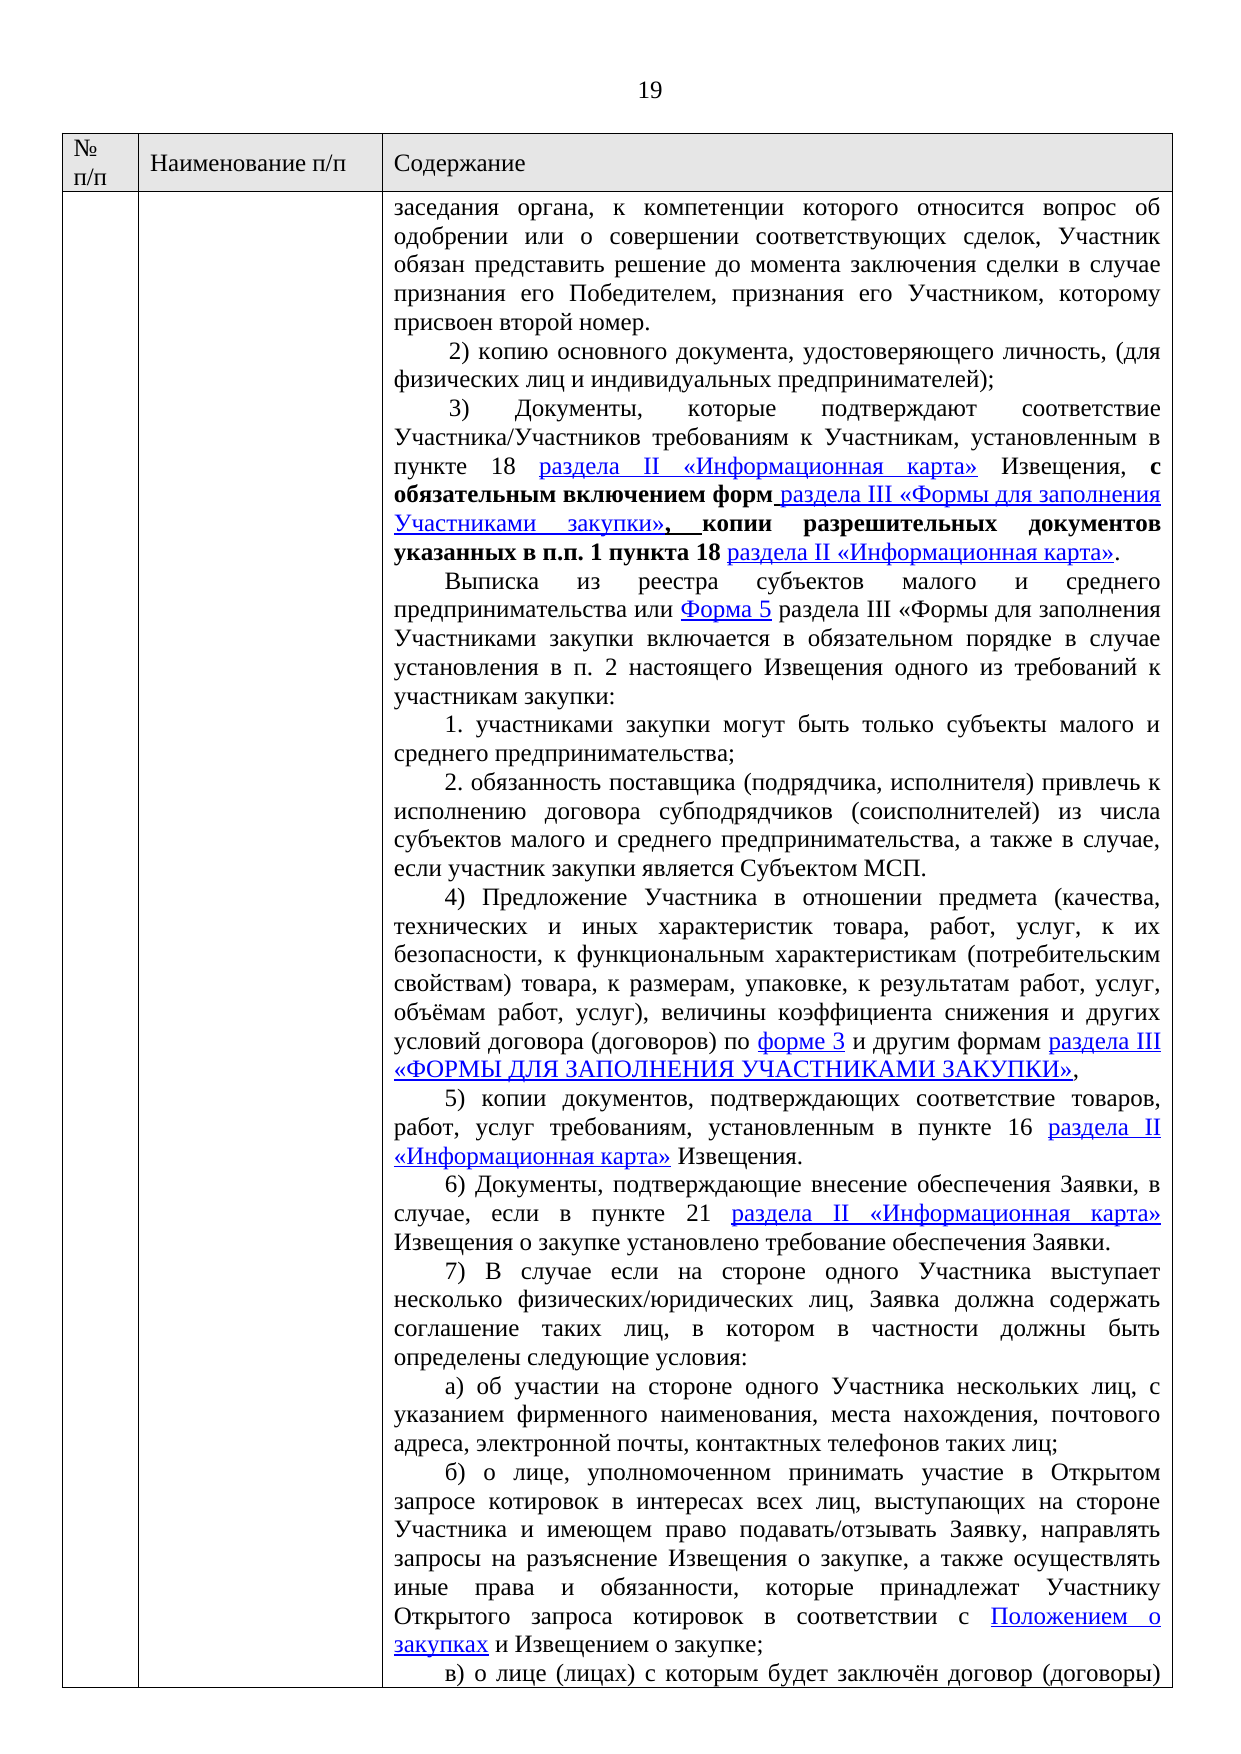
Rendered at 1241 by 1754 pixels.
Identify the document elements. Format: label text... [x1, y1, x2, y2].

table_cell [383, 192, 1172, 1687]
table_header № п/п [63, 134, 138, 191]
table_header Наименование п/п [139, 134, 382, 191]
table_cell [139, 192, 382, 1687]
table_cell [63, 192, 138, 1687]
table_header Содержание [383, 134, 1172, 191]
